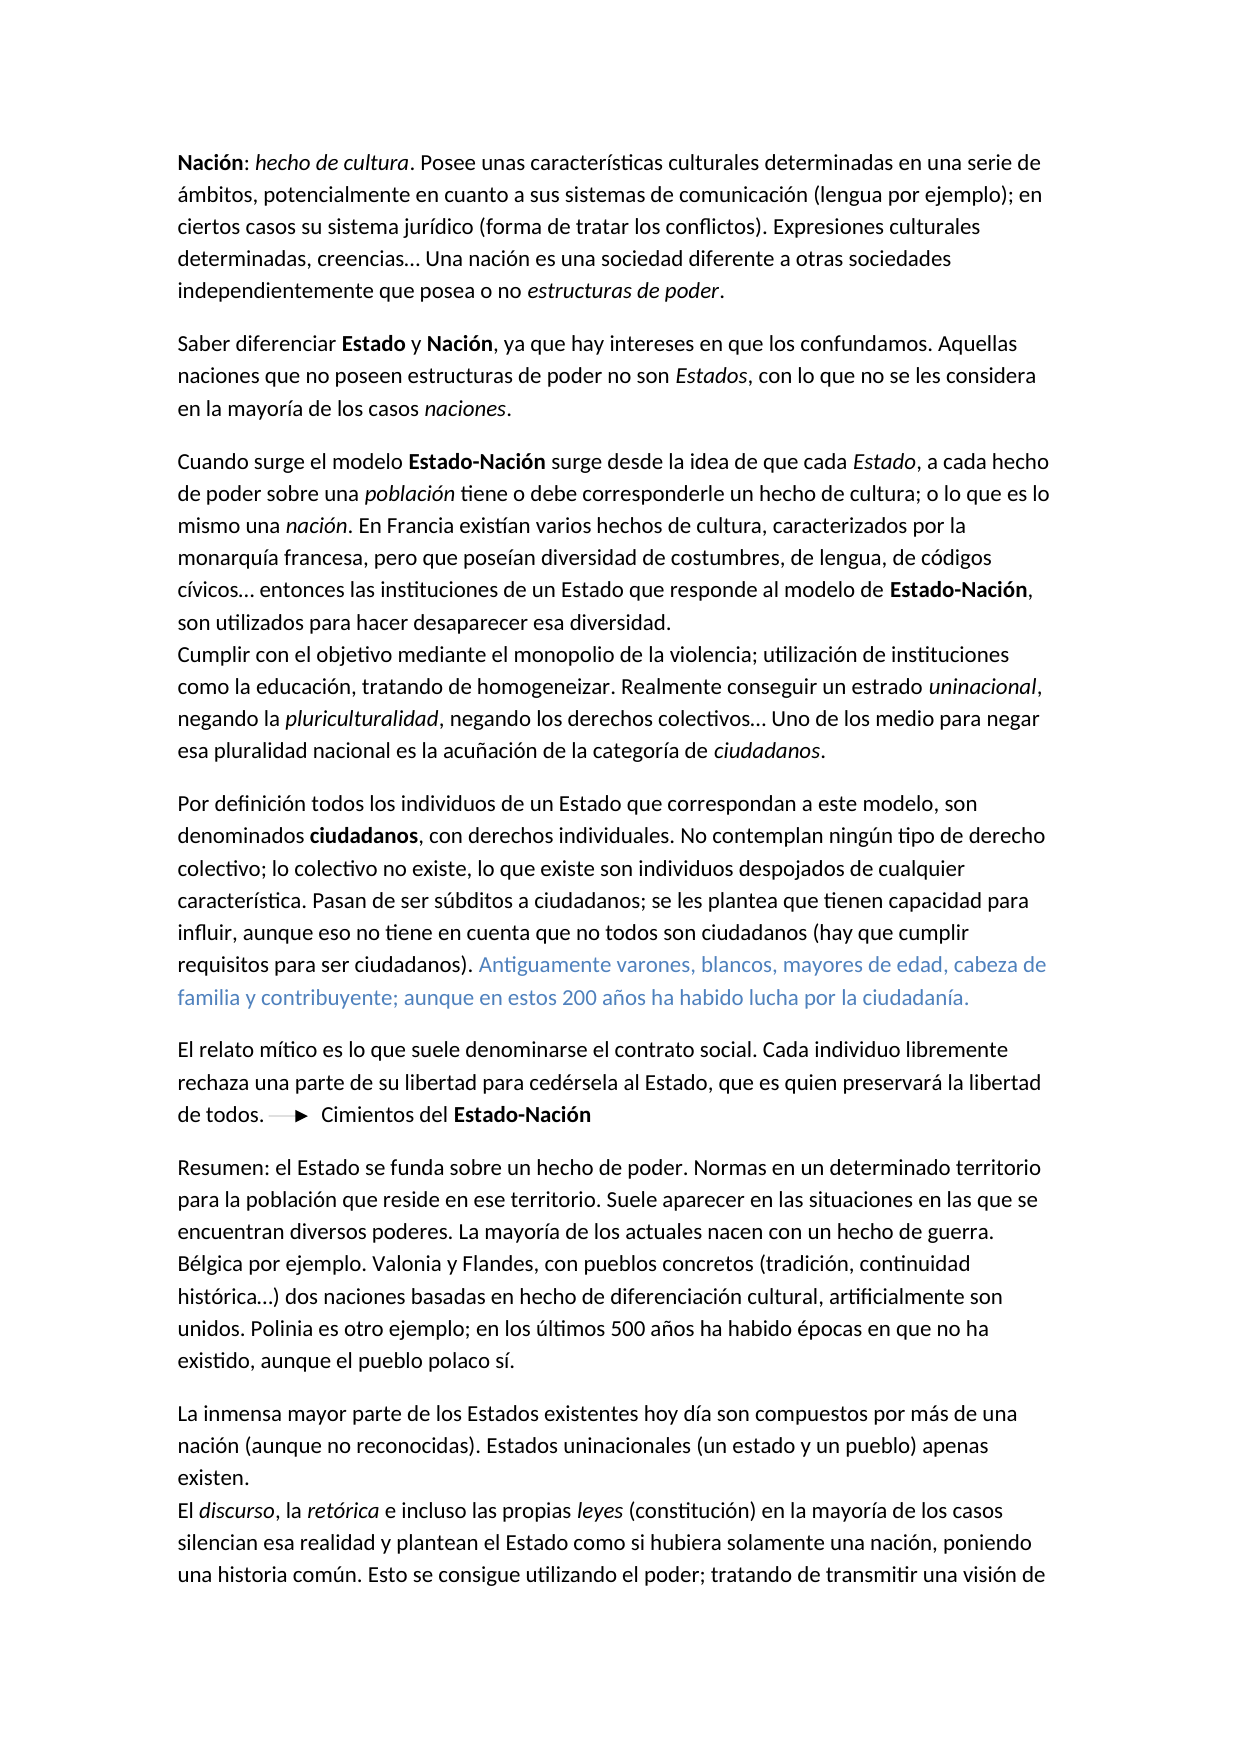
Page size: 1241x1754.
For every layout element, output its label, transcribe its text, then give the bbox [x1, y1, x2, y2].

text Nación: hecho de cultura. Posee unas características culturales determinadas en una serie de ámbitos, potencialmente en cuanto a sus sistemas de comunicación (lengua por ejemplo); en ciertos casos su sistema jurídico (forma de tratar los conflictos). Expresiones culturales determinadas, creencias… Una nación es una sociedad diferente a otras sociedades independientemente que posea o no estructuras de poder. [177, 148, 1063, 304]
text Cuando surge el modelo Estado-Nación surge desde la idea de que cada Estado, a cada hecho de poder sobre una población tiene o debe corresponderle un hecho de cultura; o lo que es lo mismo una nación. En Francia existían varios hechos de cultura, caracterizados por la monarquía francesa, pero que poseían diversidad de costumbres, de lengua, de códigos cívicos… entonces las instituciones de un Estado que responde al modelo de Estado-Nación, son utilizados para hacer desaparecer esa diversidad. [177, 447, 1063, 636]
text Cumplir con el objetivo mediante el monopolio de la violencia; utilización de instituciones como la educación, tratando de homogeneizar. Realmente conseguir un estrado uninacional, negando la pluriculturalidad, negando los derechos colectivos… Uno de los medio para negar esa pluralidad nacional es la acuñación de la categoría de ciudadanos. [177, 640, 1063, 764]
text Saber diferenciar Estado y Nación, ya que hay intereses en que los confundamos. Aquellas naciones que no poseen estructuras de poder no son Estados, con lo que no se les considera en la mayoría de los casos naciones. [177, 329, 1063, 422]
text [177, 1496, 1063, 1588]
text Por definición todos los individuos de un Estado que correspondan a este modelo, son denominados ciudadanos, con derechos individuales. No contemplan ningún tipo de derecho colectivo; lo colectivo no existe, lo que existe son individuos despojados de cualquier característica. Pasan de ser súbditos a ciudadanos; se les plantea que tienen capacidad para influir, aunque eso no tiene en cuenta que no todos son ciudadanos (hay que cumplir requisitos para ser ciudadanos). Antiguamente varones, blancos, mayores de edad, cabeza de familia y contribuyente; aunque en estos 200 años ha habido lucha por la ciudadanía. [177, 789, 1063, 1011]
text El relato mítico es lo que suele denominarse el contrato social. Cada individuo libremente rechaza una parte de su libertad para cedérsela al Estado, que es quien preservará la libertad de todos. Cimientos del Estado-Nación [177, 1036, 1063, 1128]
text La inmensa mayor parte de los Estados existentes hoy día son compuestos por más de una nación (aunque no reconocidas). Estados uninacionales (un estado y un pueblo) apenas existen. [177, 1399, 1063, 1492]
text Resumen: el Estado se funda sobre un hecho de poder. Normas en un determinado territorio para la población que reside en ese territorio. Suele aparecer en las situaciones en las que se encuentran diversos poderes. La mayoría de los actuales nacen con un hecho de guerra. Bélgica por ejemplo. Valonia y Flandes, con pueblos concretos (tradición, continuidad histórica…) dos naciones basadas en hecho de diferenciación cultural, artificialmente son unidos. Polinia es otro ejemplo; en los últimos 500 años ha habido épocas en que no ha existido, aunque el pueblo polaco sí. [177, 1153, 1063, 1374]
